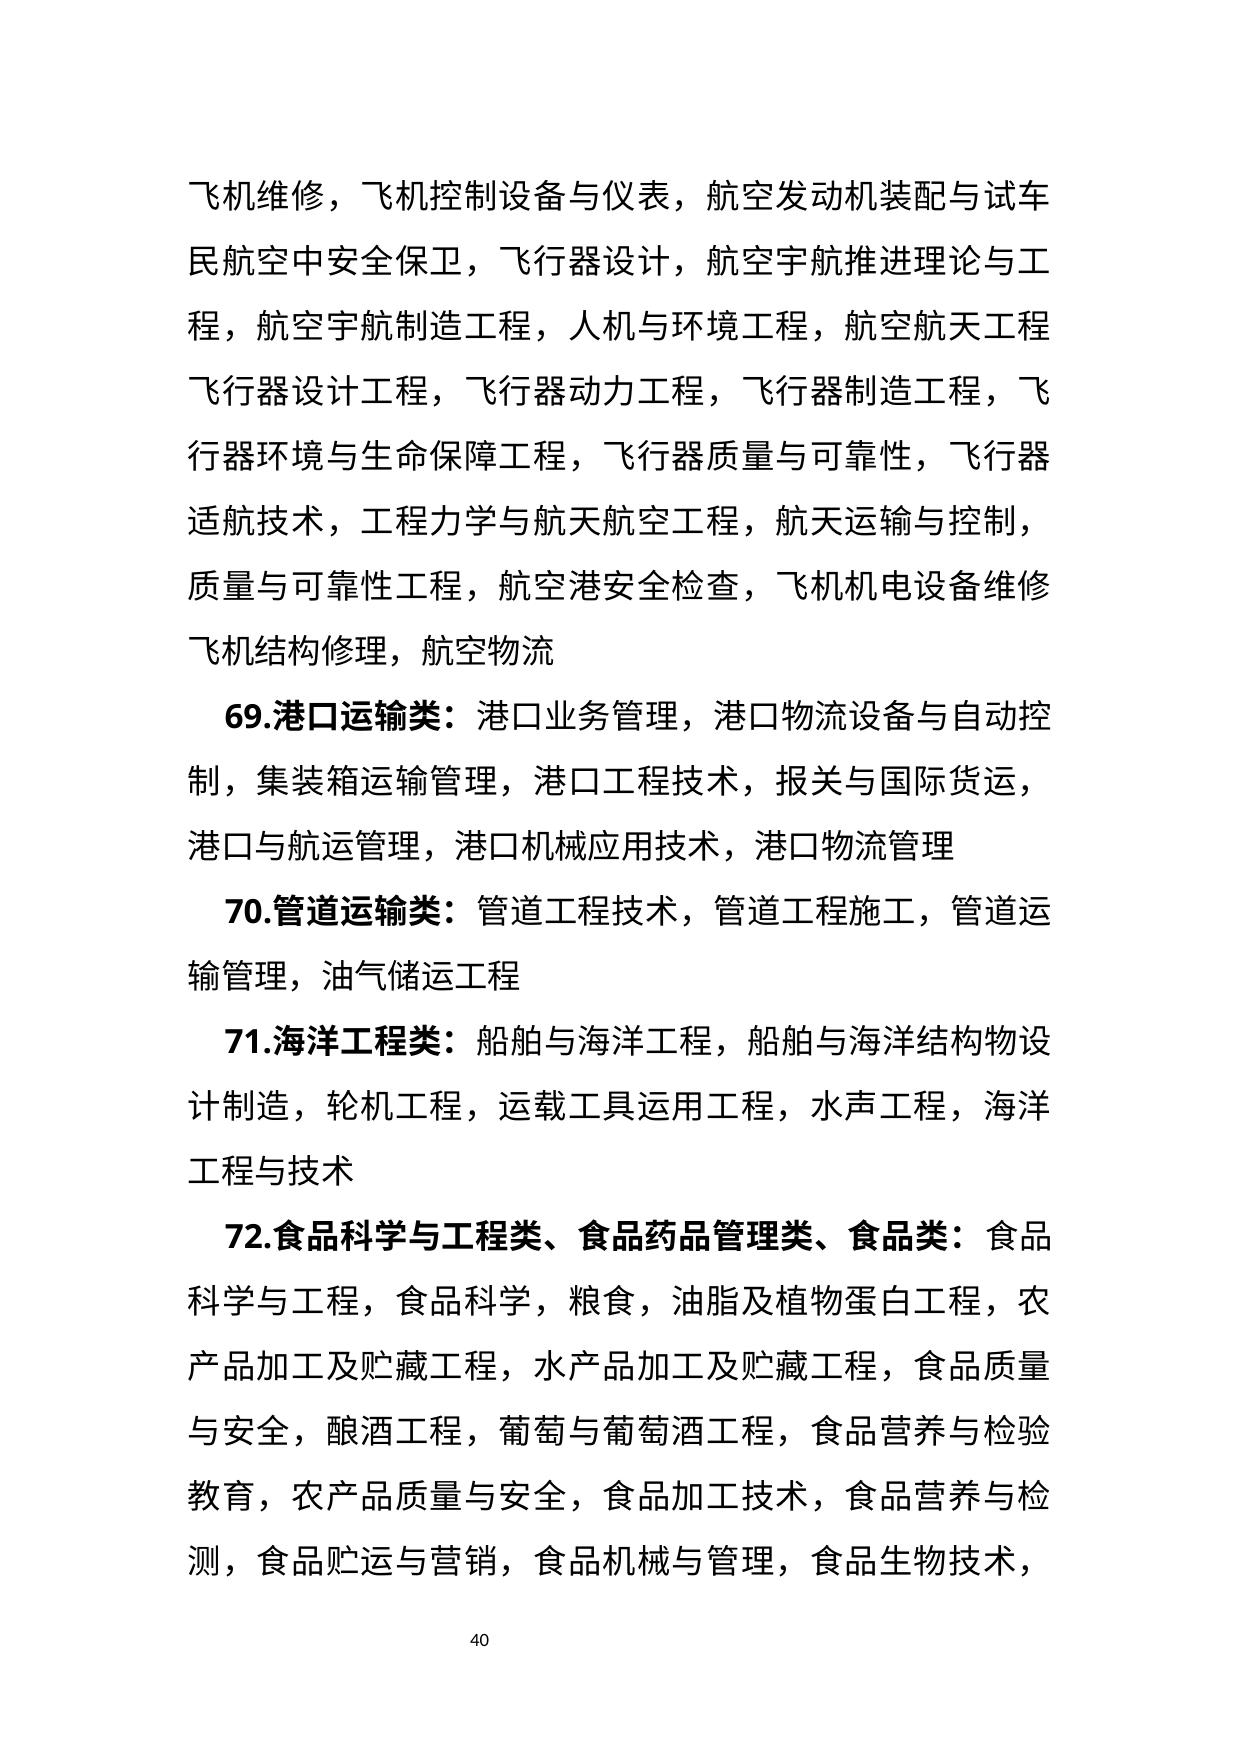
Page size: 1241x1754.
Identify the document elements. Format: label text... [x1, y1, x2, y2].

text 70.管道运输类：管道工程技术，管道工程施工，管道运输管理，油气储运工程 [187, 877, 1053, 1007]
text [187, 1202, 1053, 1592]
text 69.港口运输类：港口业务管理，港口物流设备与自动控制，集装箱运输管理，港口工程技术，报关与国际货运，港口与航运管理，港口机械应用技术，港口物流管理 [187, 682, 1053, 877]
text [187, 162, 1053, 682]
text 71.海洋工程类：船舶与海洋工程，船舶与海洋结构物设计制造，轮机工程，运载工具运用工程，水声工程，海洋工程与技术 [187, 1007, 1053, 1202]
